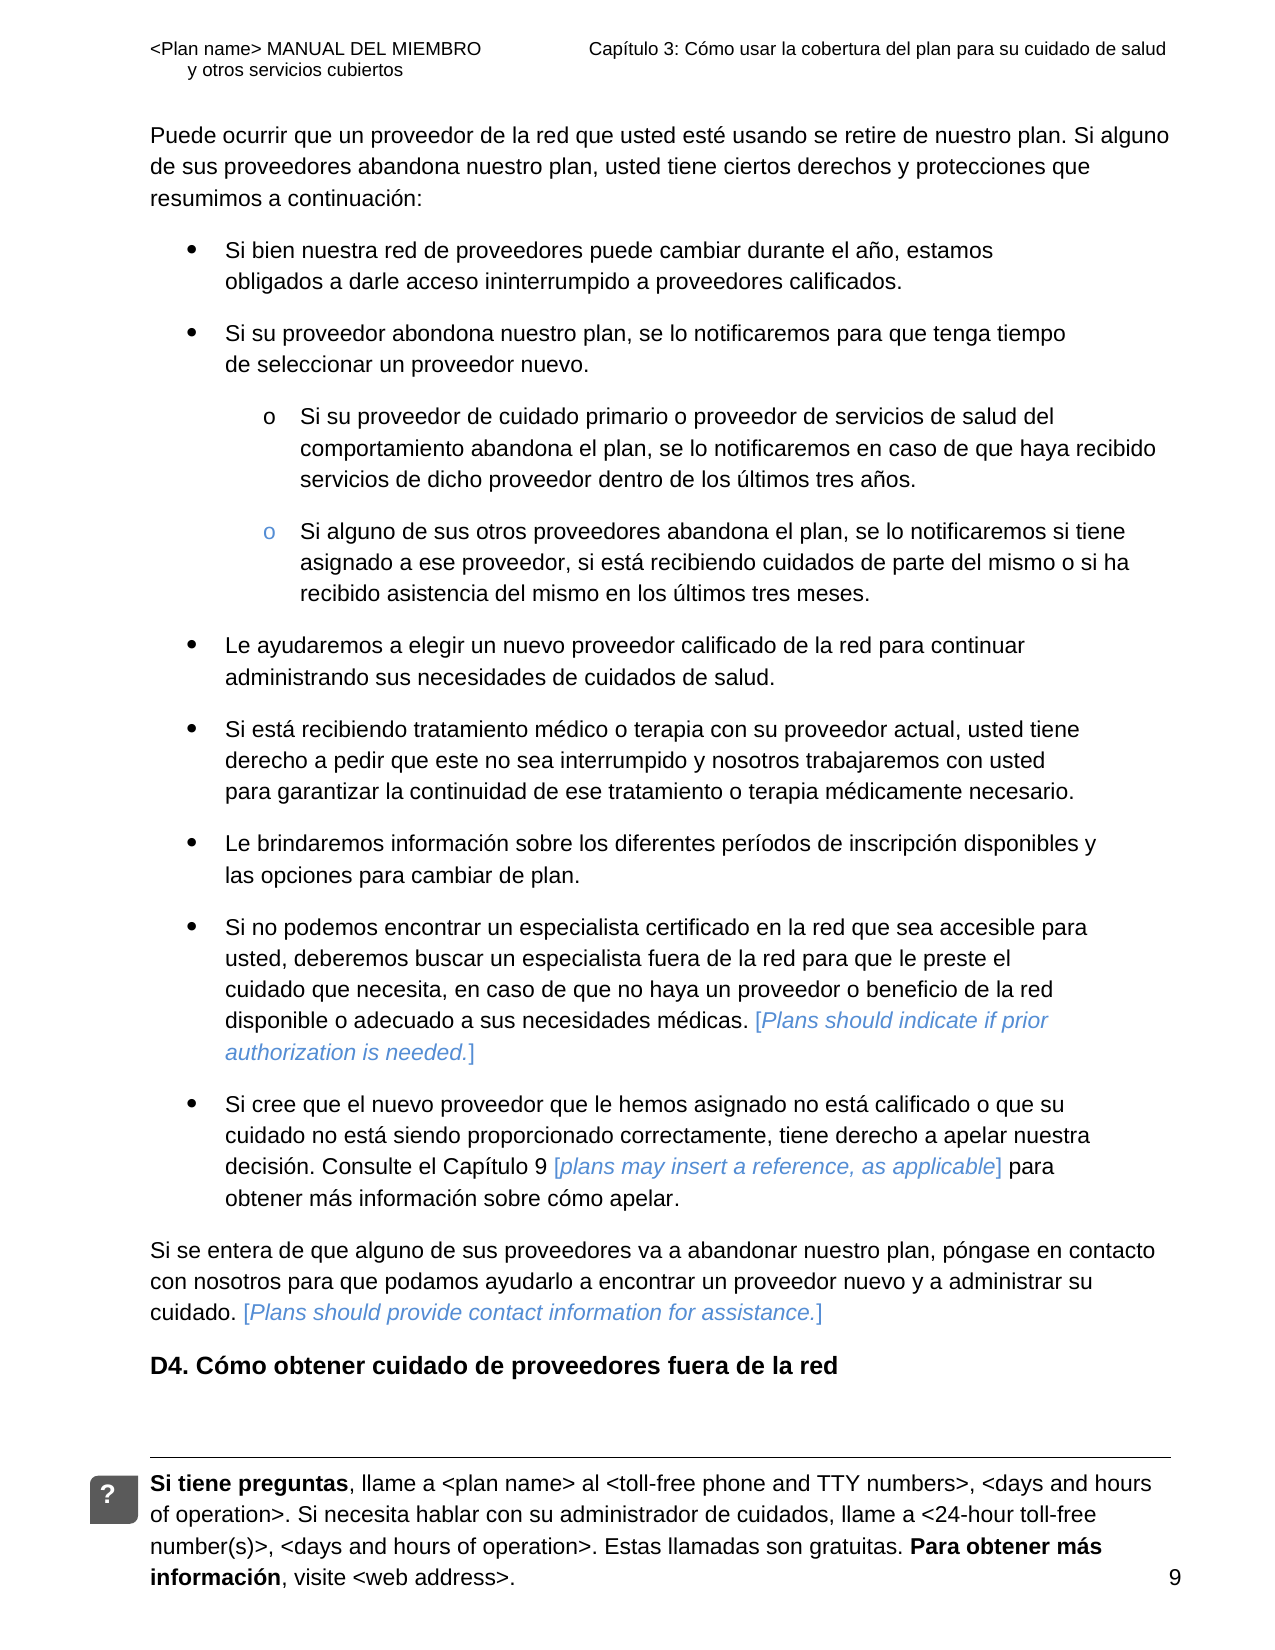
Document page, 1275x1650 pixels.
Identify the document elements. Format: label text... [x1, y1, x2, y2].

subtitle D4. Cómo obtener cuidado de proveedores fuera de la red [150, 1348, 1096, 1381]
list Si su proveedor de cuidado primario o proveedor de servicios de salud del comportamiento abandona el plan, se lo notificaremos en caso de que haya recibido servicios de dicho proveedor dentro de los últimos tres años. [262, 400, 1171, 493]
list Si está recibiendo tratamiento médico o terapia con su proveedor actual, usted tiene derecho a pedir que este no sea interrumpido y nosotros trabajaremos con usted para garantizar la continuidad de ese tratamiento o terapia médicamente necesario. [187, 712, 1096, 806]
list Si cree que el nuevo proveedor que le hemos asignado no está calificado o que su cuidado no está siendo proporcionado correctamente, tiene derecho a apelar nuestra decisión. Consulte el Capítulo 9 [plans may insert a reference, as applicable] para obtener más información sobre cómo apelar. [187, 1087, 1096, 1212]
list Le brindaremos información sobre los diferentes períodos de inscripción disponibles y las opciones para cambiar de plan. [187, 827, 1096, 889]
list Si bien nuestra red de proveedores puede cambiar durante el año, estamos obligados a darle acceso ininterrumpido a proveedores calificados. [187, 233, 1096, 296]
text Si se entera de que alguno de sus proveedores va a abandonar nuestro plan, póngase en contacto con nosotros para que podamos ayudarlo a encontrar un proveedor nuevo y a administrar su cuidado. [Plans should provide contact information for assistance.] [150, 1233, 1171, 1327]
list Le ayudaremos a elegir un nuevo proveedor calificado de la red para continuar administrando sus necesidades de cuidados de salud. [187, 629, 1096, 691]
list Si alguno de sus otros proveedores abandona el plan, se lo notificaremos si tiene asignado a ese proveedor, si está recibiendo cuidados de parte del mismo o si ha recibido asistencia del mismo en los últimos tres meses. [262, 514, 1171, 608]
text Puede ocurrir que un proveedor de la red que usted esté usando se retire de nuestro plan. Si alguno de sus proveedores abandona nuestro plan, usted tiene ciertos derechos y protecciones que resumimos a continuación: [150, 118, 1171, 212]
list Si no podemos encontrar un especialista certificado en la red que sea accesible para usted, deberemos buscar un especialista fuera de la red para que le preste el cuidado que necesita, en caso de que no haya un proveedor o beneficio de la red disponible o adecuado a sus necesidades médicas. [Plans should indicate if prior authorization is needed.] [187, 910, 1096, 1066]
list Si su proveedor abondona nuestro plan, se lo notificaremos para que tenga tiempo de seleccionar un proveedor nuevo. [187, 316, 1096, 379]
